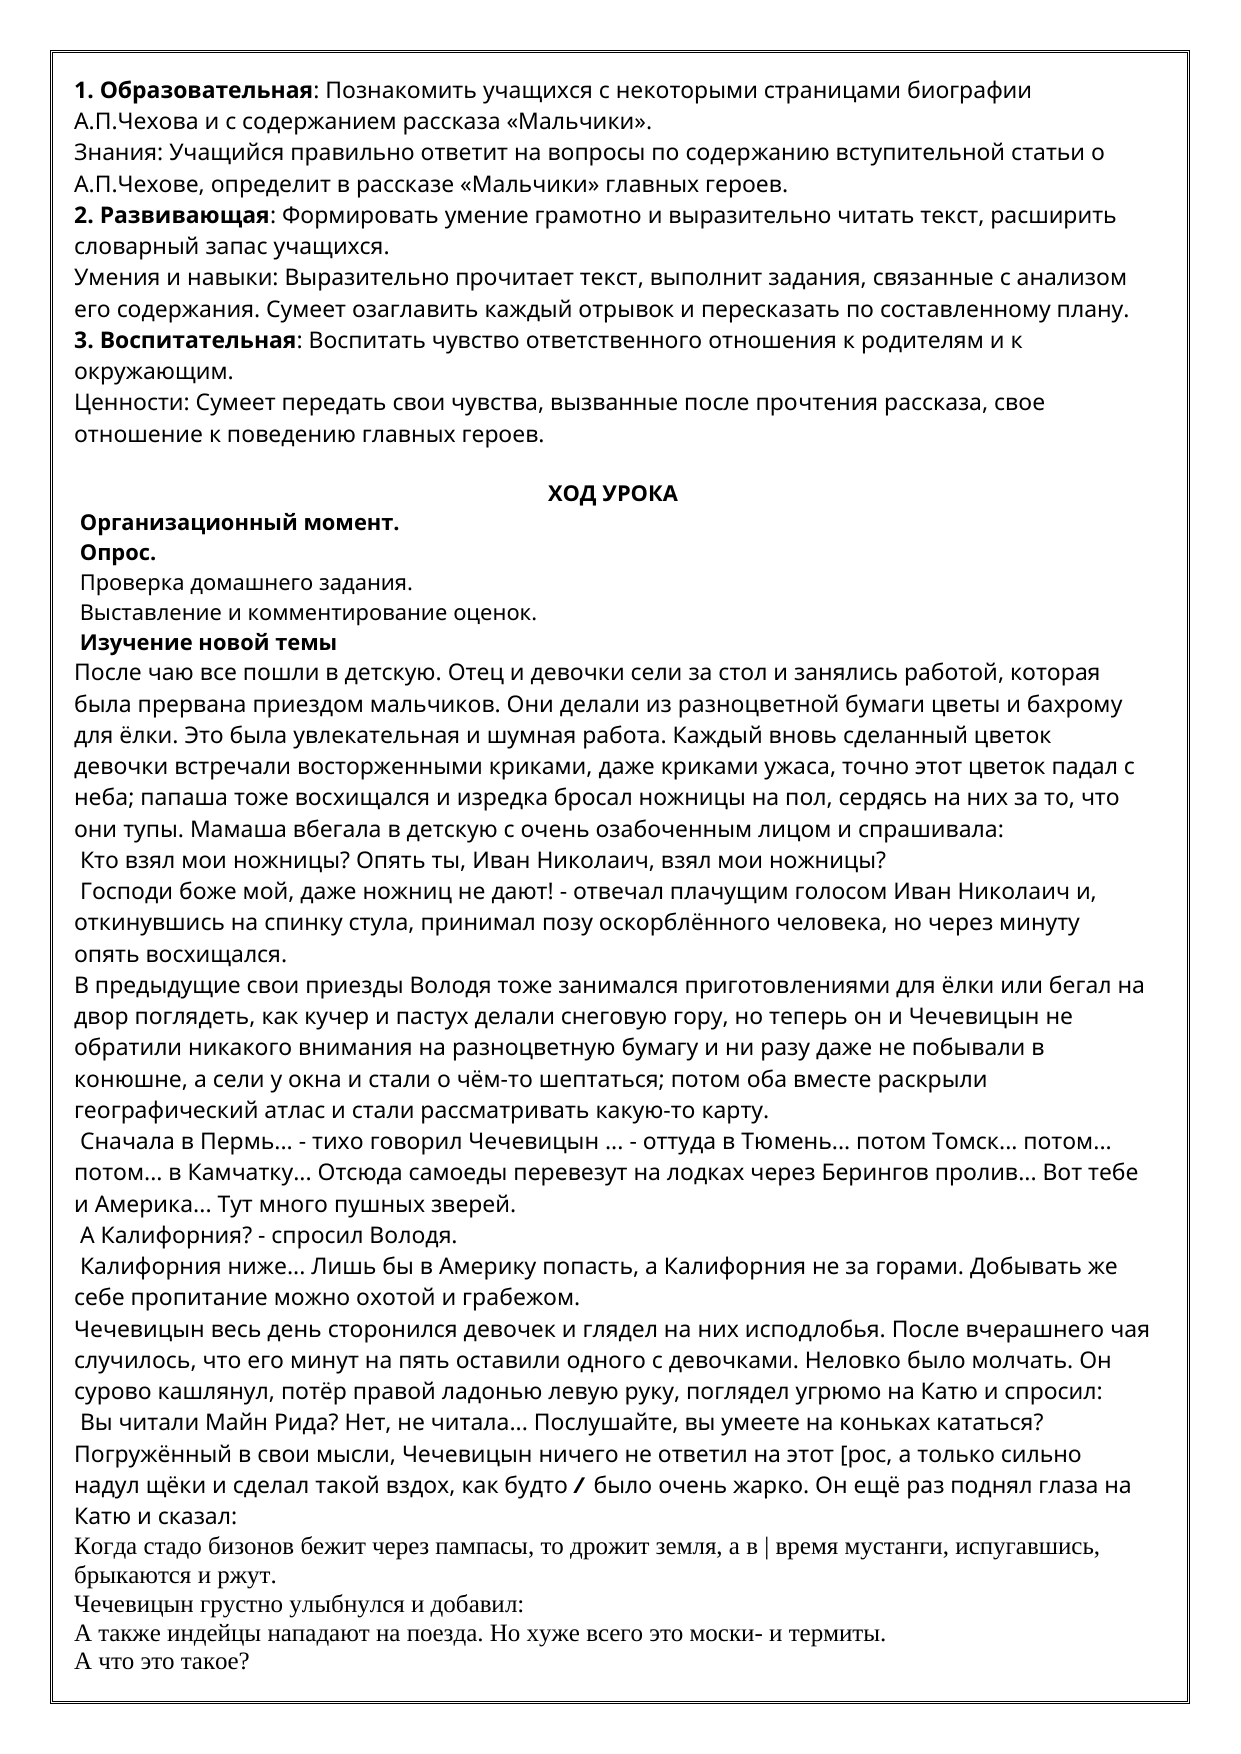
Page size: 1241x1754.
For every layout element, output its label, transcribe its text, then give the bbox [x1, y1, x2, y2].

text Сначала в Пермь... - тихо говорил Чечевицын ... - оттуда в Тюмень... потом Томск... потом... потом... в Камчатку... Отсюда самоеды перевезут на лодках через Берингов пролив... Вот тебе и Америка... Тут много пушных зверей. [74, 1125, 1152, 1219]
text Когда стадо бизонов бежит через пампасы, то дрожит земля, а в | время мустанги, испугавшись, брыкаются и ржут. [74, 1531, 1152, 1589]
text Опрос. [74, 537, 1152, 567]
text Организационный момент. [74, 507, 1152, 537]
text Калифорния ниже... Лишь бы в Америку попасть, а Калифорния не за горами. Добывать же себе пропитание можно охотой и грабежом. [74, 1250, 1152, 1313]
text Изучение новой темы [74, 627, 1152, 656]
text А что это такое? [74, 1646, 1152, 1675]
text В предыдущие свои приезды Володя тоже занимался приготовлениями для ёлки или бегал на двор поглядеть, как кучер и пастух делали снеговую гору, но теперь он и Чечевицын не обратили никакого внимания на разноцветную бумагу и ни разу даже не побывали в конюшне, а сели у окна и стали о чём-то шептаться; потом оба вместе раскрыли географический атлас и стали рассматривать какую-то карту. [74, 969, 1152, 1125]
text 3. Воспитательная: Воспитать чувство ответственного отношения к родителям и к окружающим. [74, 324, 1152, 386]
text Проверка домашнего задания. [74, 567, 1152, 597]
text Вы читали Майн Рида? Нет, не читала... Послушайте, вы умеете на коньках кататься? Погружённый в свои мысли, Чечевицын ничего не ответил на этот [рос, а только сильно надул щёки и сделал такой вздох, как будто / было очень жарко. Он ещё раз поднял глаза на Катю и сказал: [74, 1406, 1152, 1531]
text 1. Образовательная: Познакомить учащихся с некоторыми страницами биографии А.П.Чехова и с содержанием рассказа «Мальчики». [74, 74, 1152, 136]
text Выставление и комментирование оценок. [74, 597, 1152, 627]
text Чечевицын грустно улыбнулся и добавил: [74, 1589, 1152, 1618]
text А Калифорния? - спросил Володя. [74, 1219, 1152, 1250]
text После чаю все пошли в детскую. Отец и девочки сели за стол и занялись работой, которая была прервана приездом мальчиков. Они делали из разноцветной бумаги цветы и бахрому для ёлки. Это была увлекательная и шумная работа. Каждый вновь сделанный цветок девочки встречали восторженными криками, даже криками ужаса, точно этот цветок падал с неба; папаша тоже восхищался и изредка бросал ножницы на пол, сердясь на них за то, что они тупы. Мамаша вбегала в детскую с очень озабоченным лицом и спрашивала: [74, 656, 1152, 844]
text Ценности: Сумеет передать свои чувства, вызванные после прочтения рассказа, свое отношение к поведению главных героев. [74, 386, 1152, 449]
text Господи боже мой, даже ножниц не дают! - отвечал плачущим голосом Иван Николаич и, откинувшись на спинку стула, принимал позу оскорблённого человека, но через минуту опять восхищался. [74, 875, 1152, 969]
text ХОД УРОКА [74, 478, 1152, 507]
text А также индейцы нападают на поезда. Но хуже всего это моски- и термиты. [74, 1618, 1152, 1646]
text 2. Развивающая: Формировать умение грамотно и выразительно читать текст, расширить словарный запас учащихся. [74, 199, 1152, 261]
text Умения и навыки: Выразительно прочитает текст, выполнит задания, связанные с анализом его содержания. Сумеет озаглавить каждый отрывок и пересказать по составленному плану. [74, 261, 1152, 324]
text Знания: Учащийся правильно ответит на вопросы по содержанию вступительной статьи о А.П.Чехове, определит в рассказе «Мальчики» главных героев. [74, 136, 1152, 199]
text Кто взял мои ножницы? Опять ты, Иван Николаич, взял мои ножницы? [74, 844, 1152, 875]
text Чечевицын весь день сторонился девочек и глядел на них исподлобья. После вчерашнего чая случилось, что его минут на пять оставили одного с девочками. Неловко было молчать. Он сурово кашлянул, потёр правой ладонью левую руку, поглядел угрюмо на Катю и спросил: [74, 1313, 1152, 1406]
